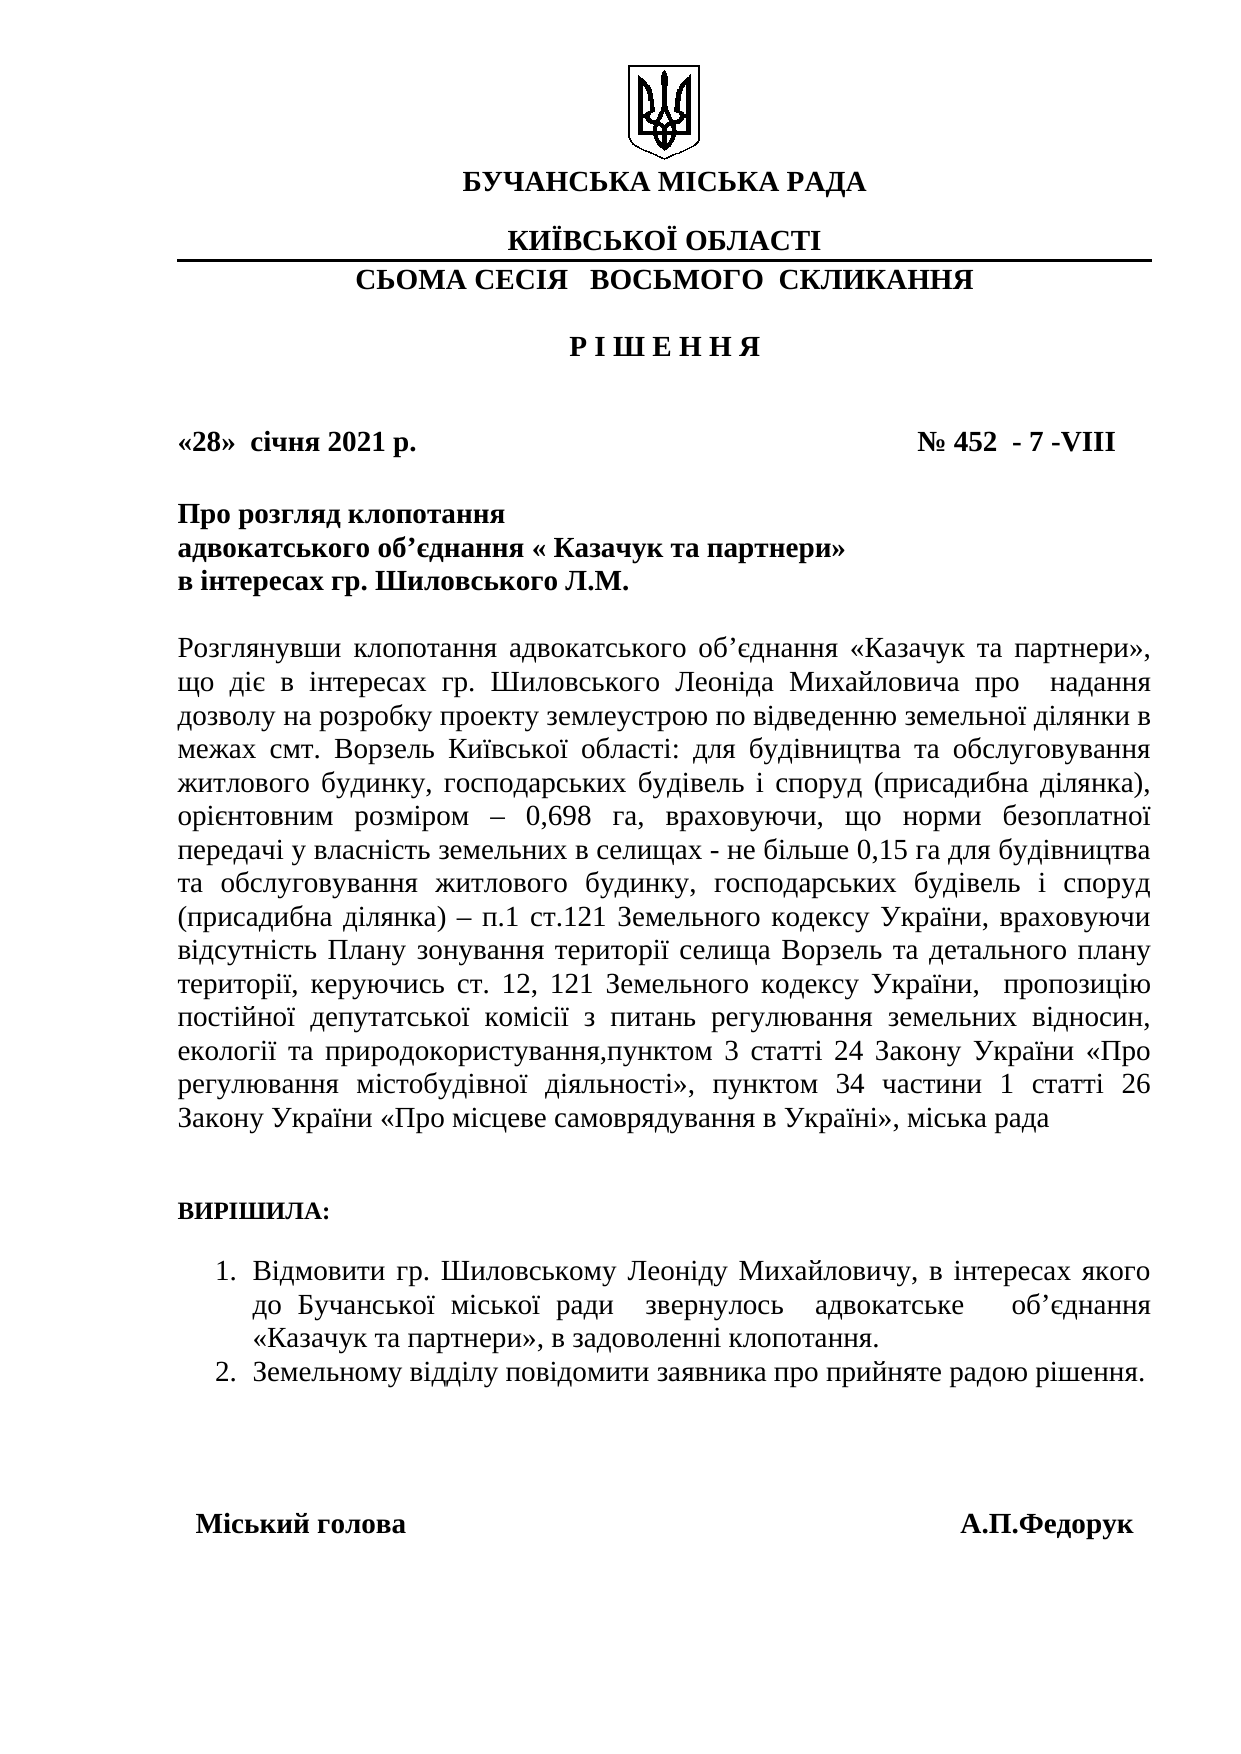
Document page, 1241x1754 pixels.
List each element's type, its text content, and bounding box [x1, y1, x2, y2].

text адвокатського об’єднання « Казачук та партнери» [177, 530, 1152, 563]
text БУЧАНСЬКА МІСЬКА РАДА [177, 164, 1152, 197]
list Земельному відділу повідомити заявника про прийняте радою рішення. [215, 1354, 1152, 1388]
text СЬОМА СЕСІЯ ВОСЬМОГО СКЛИКАННЯ [177, 262, 1152, 296]
text Міський голова А.П.Федорук [177, 1506, 1152, 1540]
text КИЇВСЬКОЇ ОБЛАСТІ [177, 223, 1152, 259]
text Розглянувши клопотання адвокатського об’єднання «Казачук та партнери», що діє в інтересах гр. Шиловського Леоніда Михайловича про надання дозволу на розробку проекту землеустрою по відведенню земельної ділянки в межах смт. Ворзель Київської області: для будівництва та обслуговування житлового будинку, господарських будівель і споруд (присадибна ділянка), орієнтовним розміром – 0,698 га, враховуючи, що норми безоплатної передачі у власність земельних в селищах - не більше 0,15 га для будівництва та обслуговування житлового будинку, господарських будівель і споруд (присадибна ділянка) – п.1 ст.121 Земельного кодексу України, враховуючи відсутність Плану зонування території селища Ворзель та детального плану території, керуючись ст. 12, 121 Земельного кодексу України, пропозицію постійної депутатської комісії з питань регулювання земельних відносин, екології та природокористування,пунктом 3 статті 24 Закону України «Про регулювання містобудівної діяльності», пунктом 34 частини 1 статті 26 Закону України «Про місцеве самоврядування в Україні», міська рада [177, 631, 1152, 1134]
text в інтересах гр. Шиловського Л.М. [177, 563, 1152, 597]
text Р І Ш Е Н Н Я [177, 329, 1152, 363]
text «28» січня 2021 р. № 452 - 7 -VІІІ [177, 424, 1152, 458]
text Про розгляд клопотання [177, 496, 1152, 530]
list Відмовити гр. Шиловському Леоніду Михайловичу, в інтересах якого до Бучанської міської ради звернулось адвокатське об’єднання «Казачук та партнери», в задоволенні клопотання. [215, 1253, 1152, 1354]
text ВИРІШИЛА: [177, 1196, 1152, 1225]
